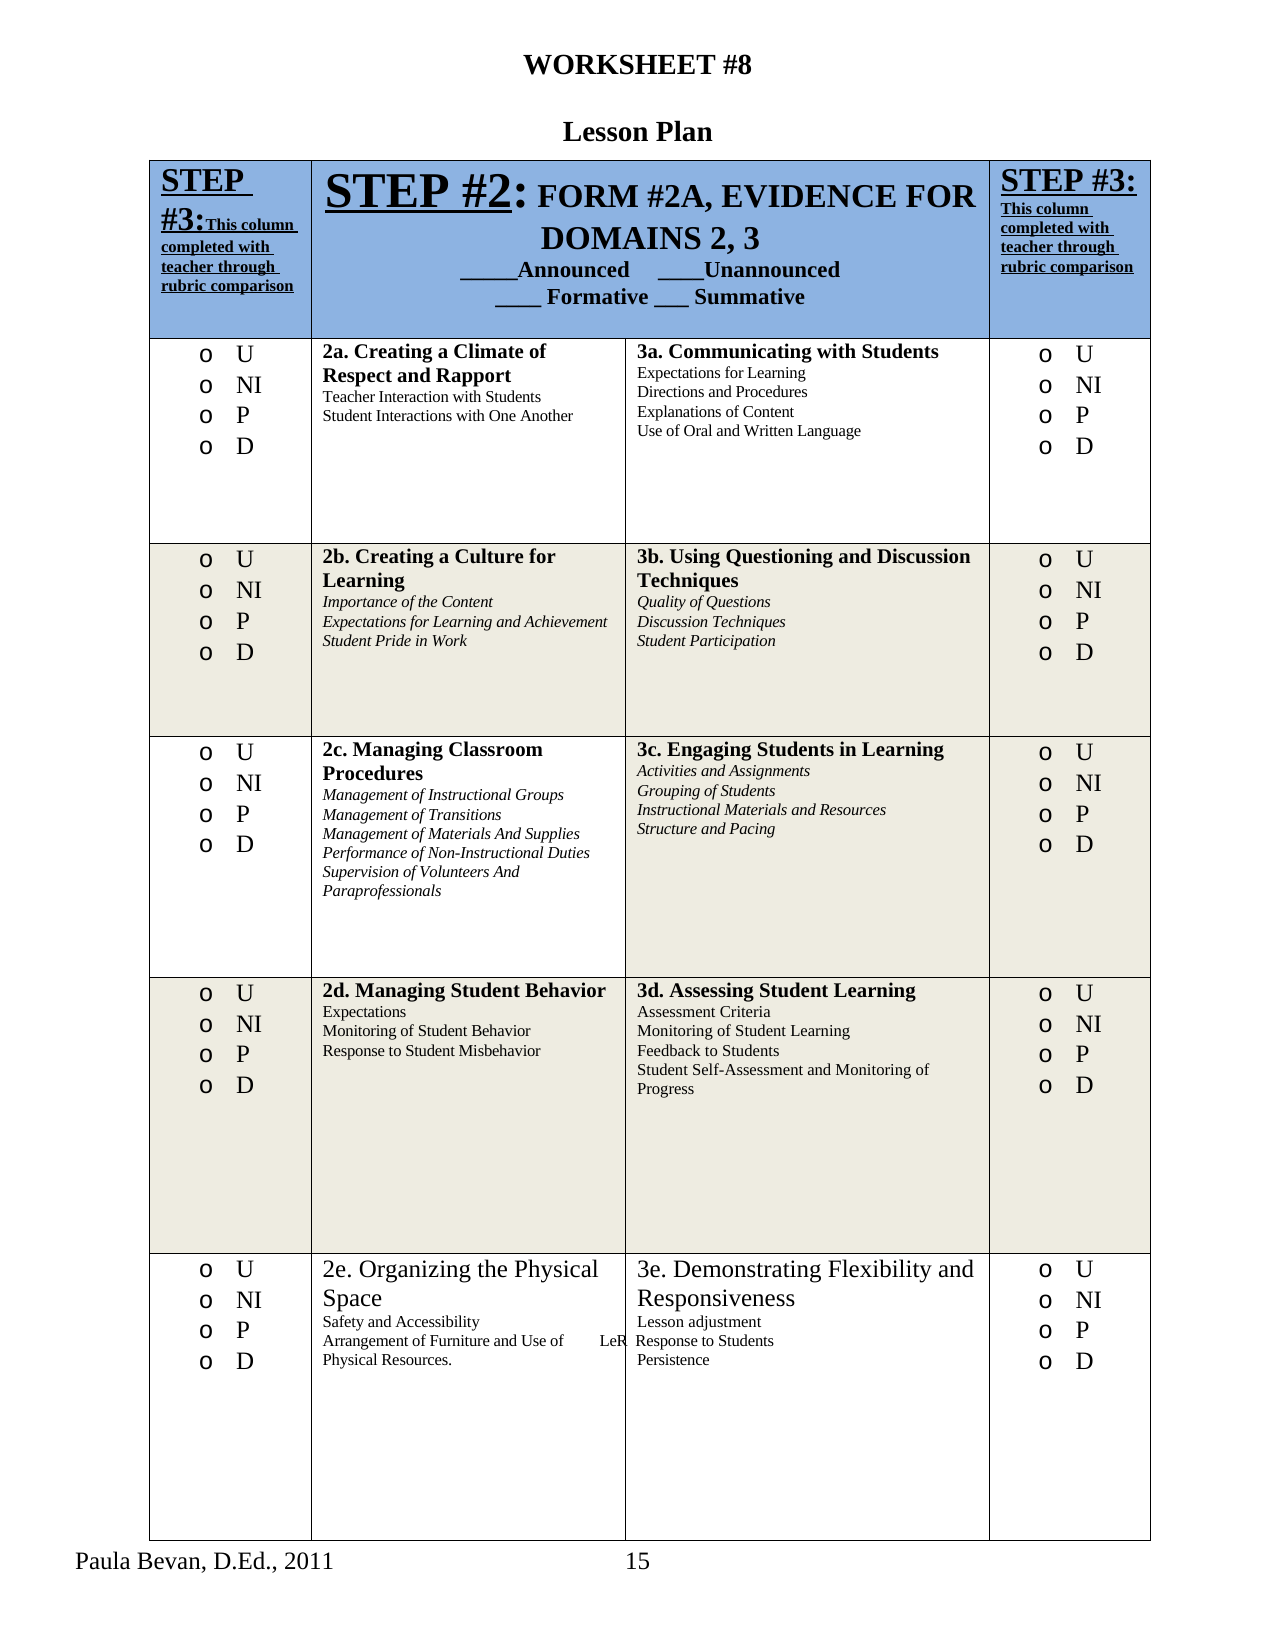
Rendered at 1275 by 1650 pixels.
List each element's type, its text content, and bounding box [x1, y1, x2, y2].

table_cell U NI P D [990, 978, 1150, 1253]
text Lesson Plan [75, 114, 1200, 147]
table_cell U NI P D [150, 1254, 311, 1539]
table_cell U NI P D [990, 339, 1150, 543]
table_cell U NI P D [150, 978, 311, 1253]
table_cell 2d. Managing Student Behavior Expectations Monitoring of Student Behavior Response to Student Misbehavior [312, 978, 625, 1253]
table_cell 3c. Engaging Students in Learning Activities and Assignments Grouping of Students Instructional Materials and Resources Structure and Pacing [626, 737, 989, 977]
table_cell 3b. Using Questioning and Discussion Techniques Quality of Questions Discussion Techniques Student Participation [626, 544, 989, 736]
table_cell 2b. Creating a Culture for Learning Importance of the Content Expectations for Learning and Achievement Student Pride in Work [312, 544, 625, 736]
table_cell 2c. Managing Classroom Procedures Management of Instructional Groups Management of Transitions Management of Materials And Supplies Performance of Non-Instructional Duties Supervision of Volunteers And Paraprofessionals [312, 737, 625, 977]
table_cell U NI P D [990, 737, 1150, 977]
text WORKSHEET #8 [75, 47, 1200, 80]
table_cell U NI P D [990, 1254, 1150, 1539]
table_header STEP #2: FORM #2A, EVIDENCE FOR DOMAINS 2, 3 _____Announced ____Unannounced ____ Formative ___ Summative [312, 161, 989, 338]
table_cell 2e. Organizing the Physical Space Safety and Accessibility Arrangement of Furniture and Use of Physical Resources. [312, 1254, 625, 1539]
table_cell U NI P D [150, 544, 311, 736]
table_cell 2a. Creating a Climate of Respect and Rapport Teacher Interaction with Students Student Interactions with One Another [312, 339, 625, 543]
table_header STEP #3:This column completed with teacher through rubric comparison [150, 161, 311, 338]
table_cell U NI P D [990, 544, 1150, 736]
table_cell 3e. Demonstrating Flexibility and Responsiveness Lesson adjustment LeR Response to Students Persistence [626, 1254, 989, 1539]
table_header STEP #3: This column completed with teacher through rubric comparison [990, 161, 1150, 338]
table_cell 3d. Assessing Student Learning Assessment Criteria Monitoring of Student Learning Feedback to Students Student Self-Assessment and Monitoring of Progress [626, 978, 989, 1253]
table_cell 3a. Communicating with Students Expectations for Learning Directions and Procedures Explanations of Content Use of Oral and Written Language [626, 339, 989, 543]
table_cell U NI P D [150, 737, 311, 977]
table_cell U NI P D [150, 339, 311, 543]
